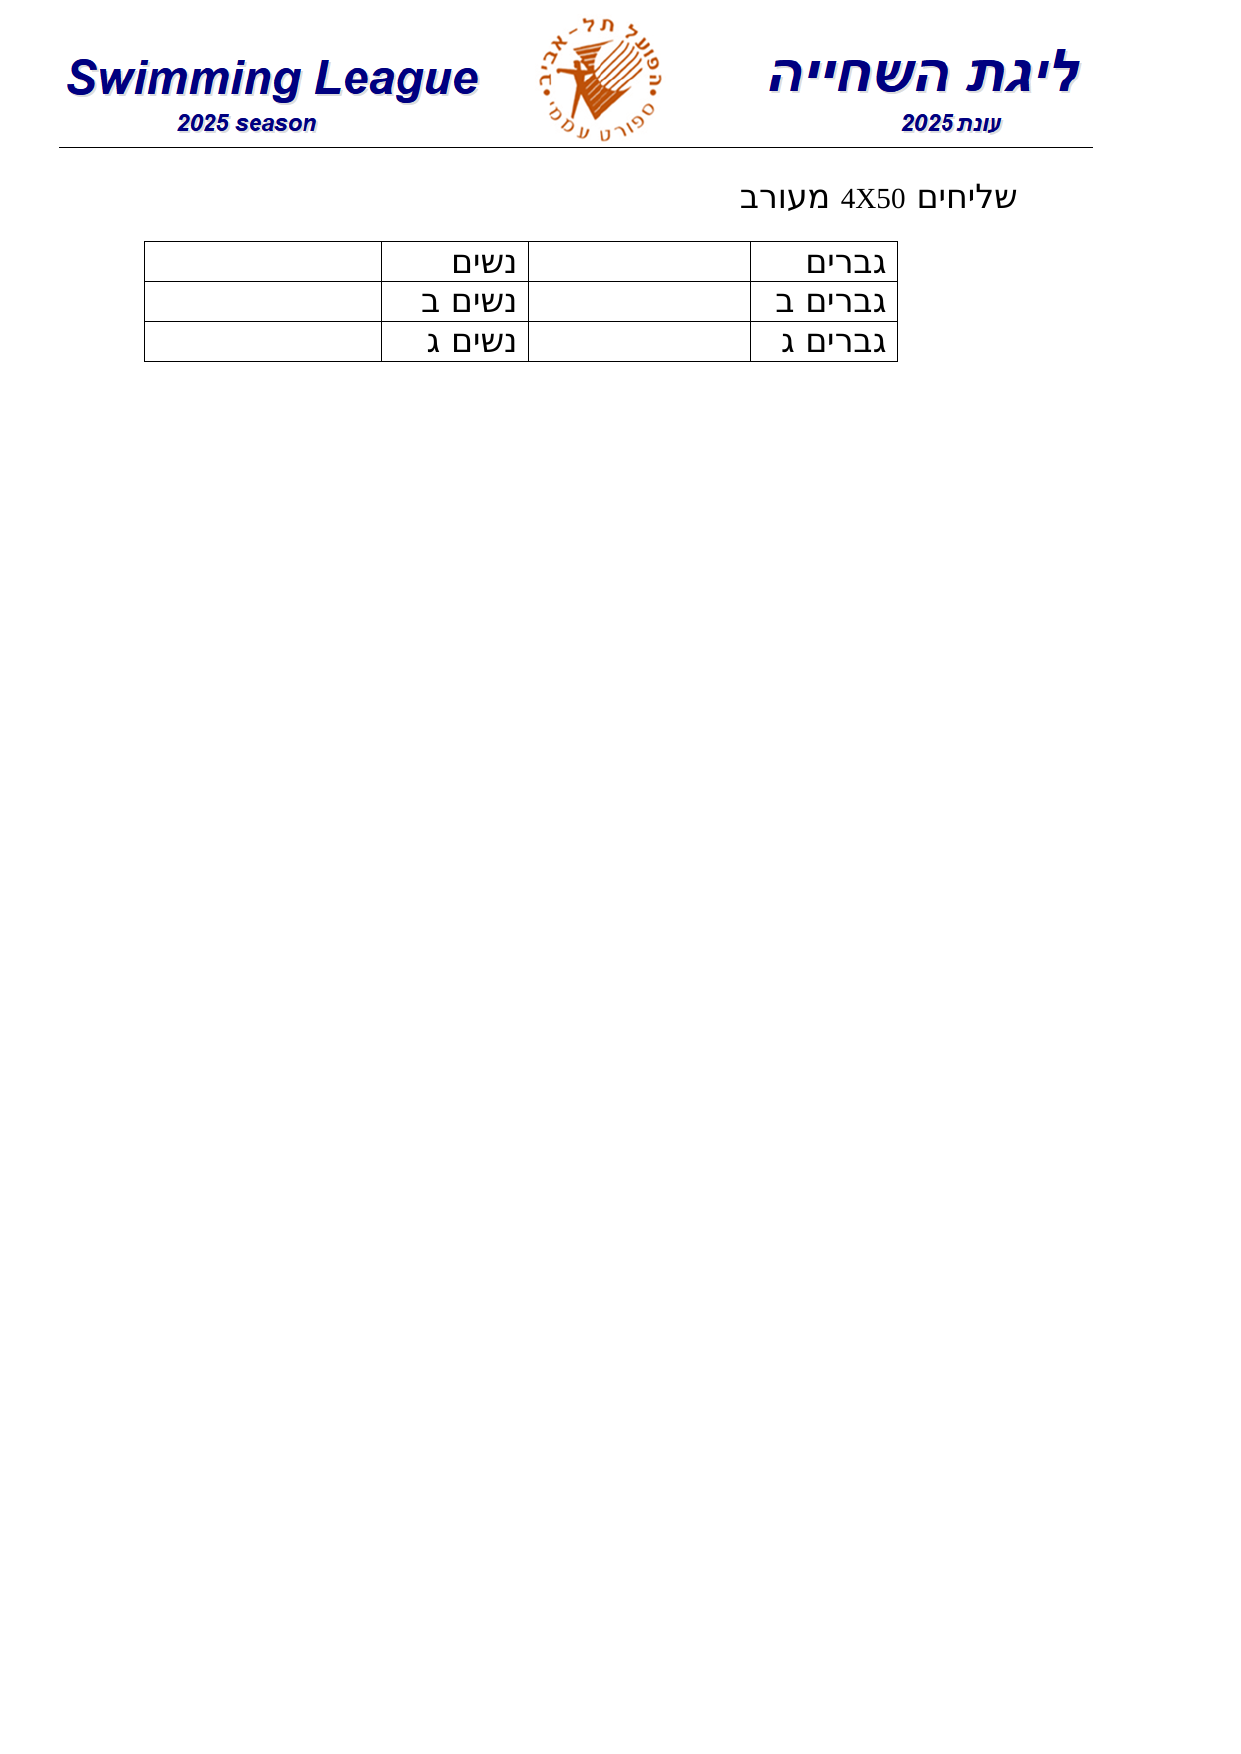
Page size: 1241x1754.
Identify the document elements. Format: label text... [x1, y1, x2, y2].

table_header [145, 242, 381, 281]
table_header גברים [751, 242, 897, 281]
table_cell [529, 322, 750, 361]
table_cell [145, 322, 381, 361]
table_cell גברים ג [751, 322, 897, 361]
picture [58, 14, 1093, 145]
text שליחים 4X50 מעורב [59, 177, 1093, 216]
table_cell גברים ב [751, 282, 897, 321]
table_header נשים [382, 242, 528, 281]
table_cell נשים ג [382, 322, 528, 361]
table_cell [529, 282, 750, 321]
table_header [529, 242, 750, 281]
table_cell [145, 282, 381, 321]
table_cell נשים ב [382, 282, 528, 321]
